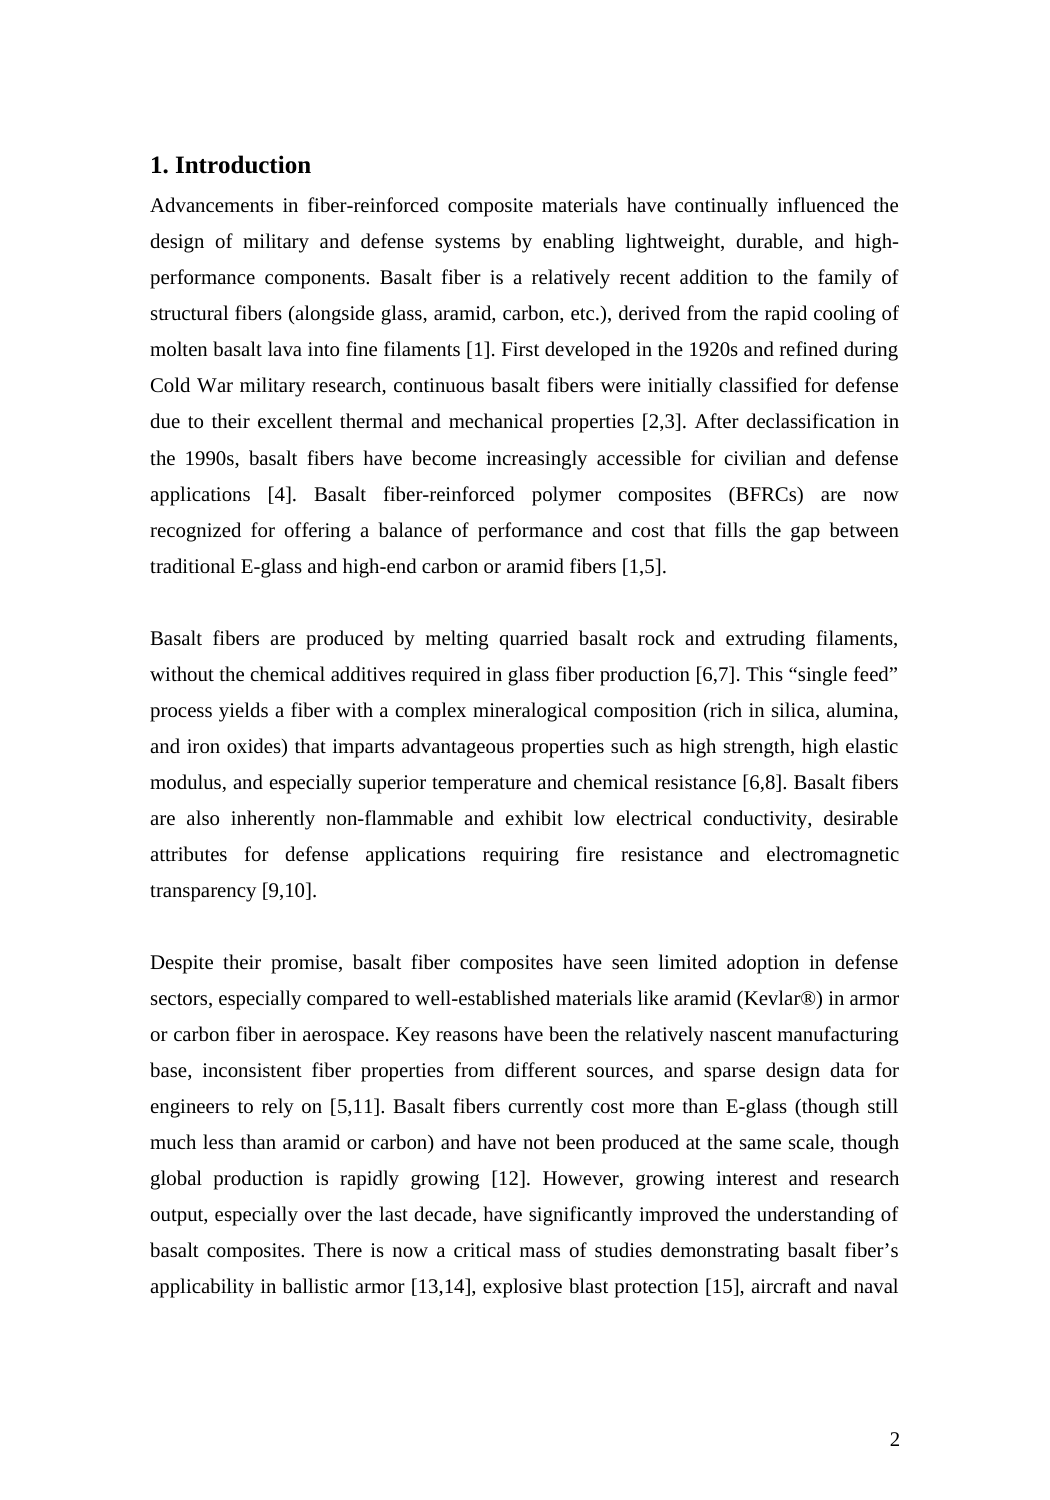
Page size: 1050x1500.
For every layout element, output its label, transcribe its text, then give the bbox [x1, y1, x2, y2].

text 1. Introduction [150, 150, 900, 179]
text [150, 950, 900, 1298]
text Basalt fibers are produced by melting quarried basalt rock and extruding filaments, without the chemical additives required in glass fiber production [6,7]. This “single feed” process yields a fiber with a complex mineralogical composition (rich in silica, alumina, and iron oxides) that imparts advantageous properties such as high strength, high elastic modulus, and especially superior temperature and chemical resistance [6,8]. Basalt fibers are also inherently non-flammable and exhibit low electrical conductivity, desirable attributes for defense applications requiring fire resistance and electromagnetic transparency [9,10]. [150, 626, 900, 902]
text Advancements in fiber-reinforced composite materials have continually influenced the design of military and defense systems by enabling lightweight, durable, and high-performance components. Basalt fiber is a relatively recent addition to the family of structural fibers (alongside glass, aramid, carbon, etc.), derived from the rapid cooling of molten basalt lava into fine filaments [1]. First developed in the 1920s and refined during Cold War military research, continuous basalt fibers were initially classified for defense due to their excellent thermal and mechanical properties [2,3]. After declassification in the 1990s, basalt fibers have become increasingly accessible for civilian and defense applications [4]. Basalt fiber-reinforced polymer composites (BFRCs) are now recognized for offering a balance of performance and cost that fills the gap between traditional E-glass and high-end carbon or aramid fibers [1,5]. [150, 193, 900, 578]
